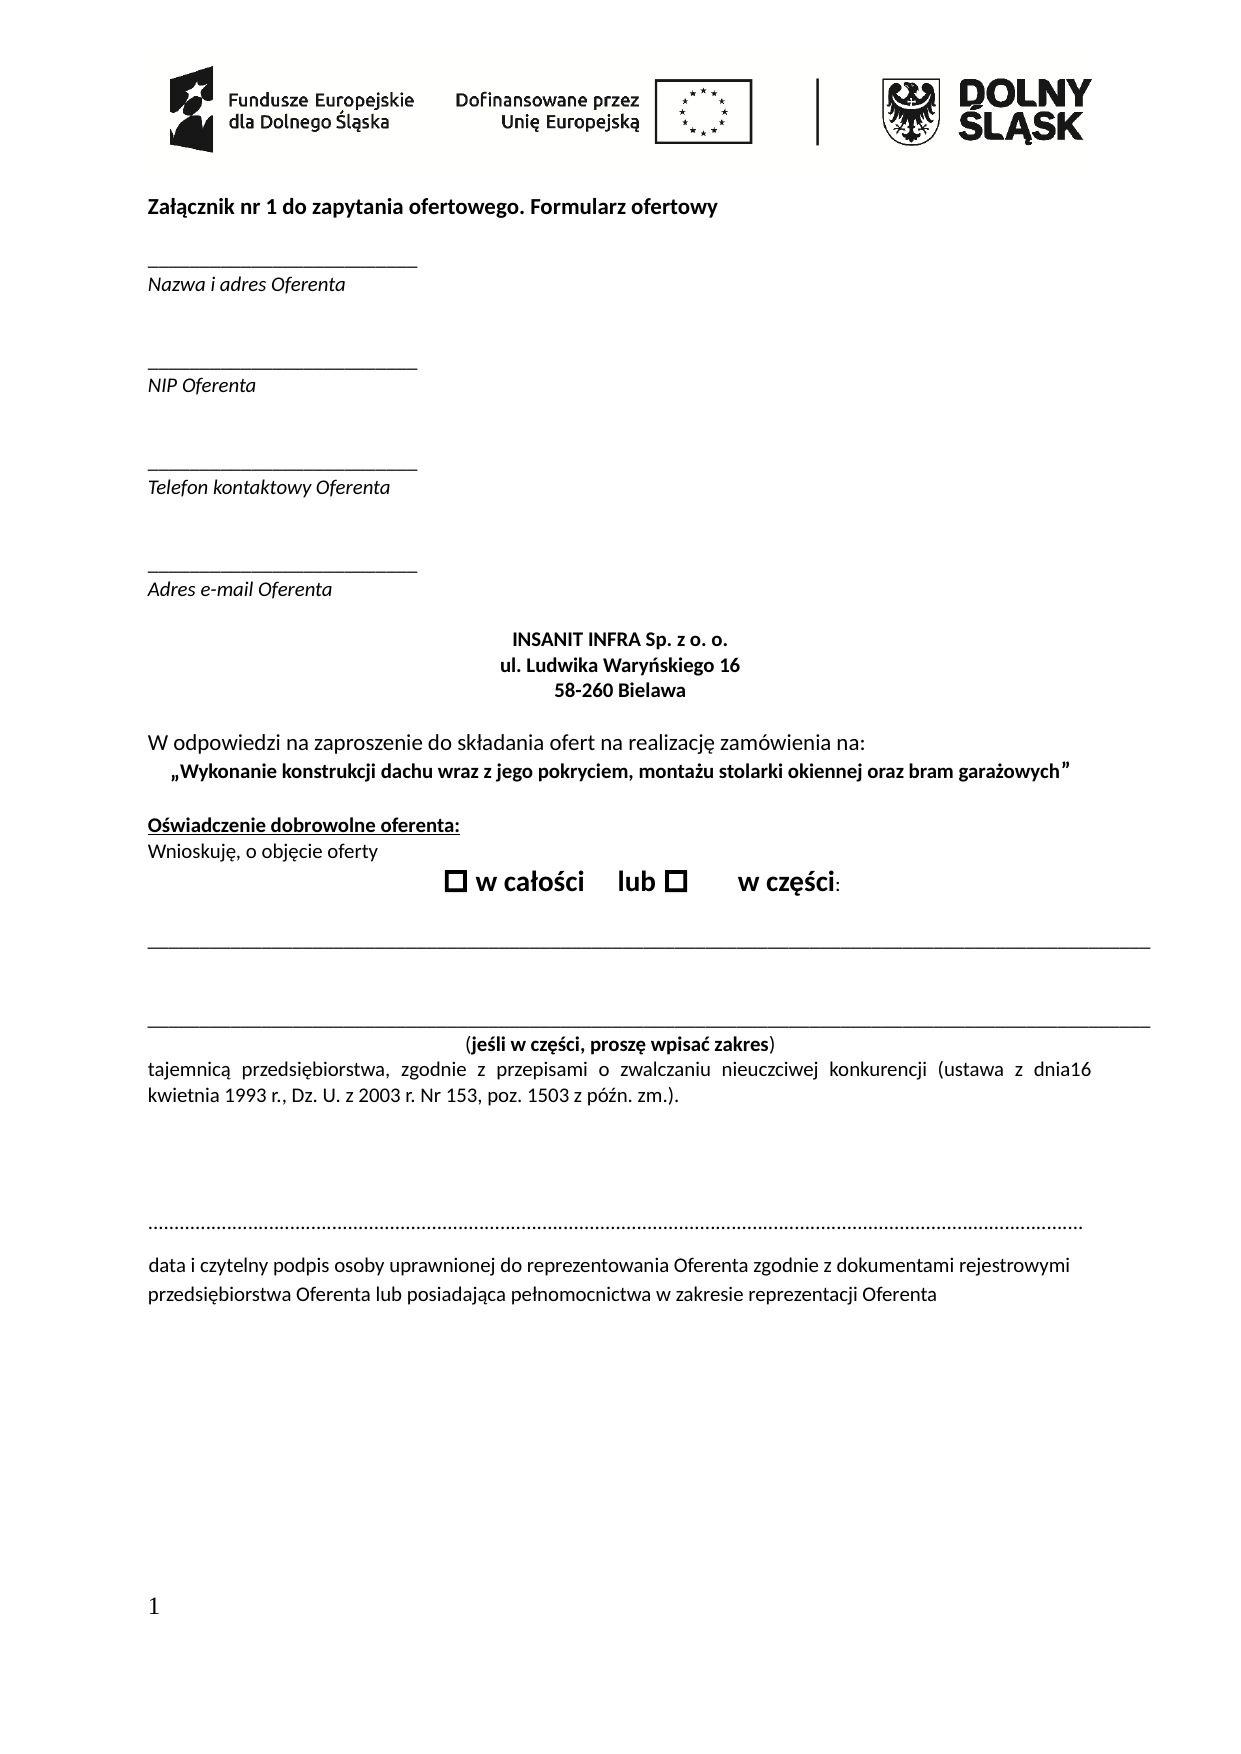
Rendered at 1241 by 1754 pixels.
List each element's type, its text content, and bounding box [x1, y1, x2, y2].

text W odpowiedzi na zaproszenie do składania ofert na realizację zamówienia na: [148, 728, 1093, 756]
text Telefon kontaktowy Oferenta [148, 474, 1093, 499]
text INSANIT INFRA Sp. z o. o. [148, 627, 1093, 652]
text data i czytelny podpis osoby uprawnionej do reprezentowania Oferenta zgodnie z dokumentami rejestrowymi przedsiębiorstwa Oferenta lub posiadająca pełnomocnictwa w zakresie reprezentacji Oferenta [148, 1252, 1093, 1307]
text Adres e-mail Oferenta [148, 576, 1093, 601]
text Wnioskuję, o objęcie oferty [148, 838, 1093, 863]
text tajemnicą przedsiębiorstwa, zgodnie z przepisami o zwalczaniu nieuczciwej konkurencji (ustawa z dnia16 kwietnia 1993 r., Dz. U. z 2003 r. Nr 153, poz. 1503 z późn. zm.). [148, 1057, 1093, 1107]
text NIP Oferenta [148, 372, 1093, 398]
picture [148, 44, 1092, 174]
text __________________________ [148, 347, 1093, 372]
text Nazwa i adres Oferenta [148, 271, 1093, 296]
text 58-260 Bielawa [148, 677, 1093, 703]
text __________________________ [148, 449, 1093, 474]
text „Wykonanie konstrukcji dachu wraz z jego pokryciem, montażu stolarki okiennej oraz bram garażowych” [148, 756, 1093, 784]
text .................................................................................................................................................................................. [148, 1209, 1093, 1234]
text Załącznik nr 1 do zapytania ofertowego. Formularz ofertowy [148, 192, 1093, 220]
text Oświadczenie dobrowolne oferenta: [148, 812, 1093, 838]
text __________________________ [148, 550, 1093, 576]
text ul. Ludwika Waryńskiego 16 [148, 652, 1093, 677]
text (jeśli w części, proszę wpisać zakres) [148, 1031, 1093, 1057]
text __________________________ [148, 245, 1093, 271]
text w całości lub w części: [369, 863, 1093, 899]
